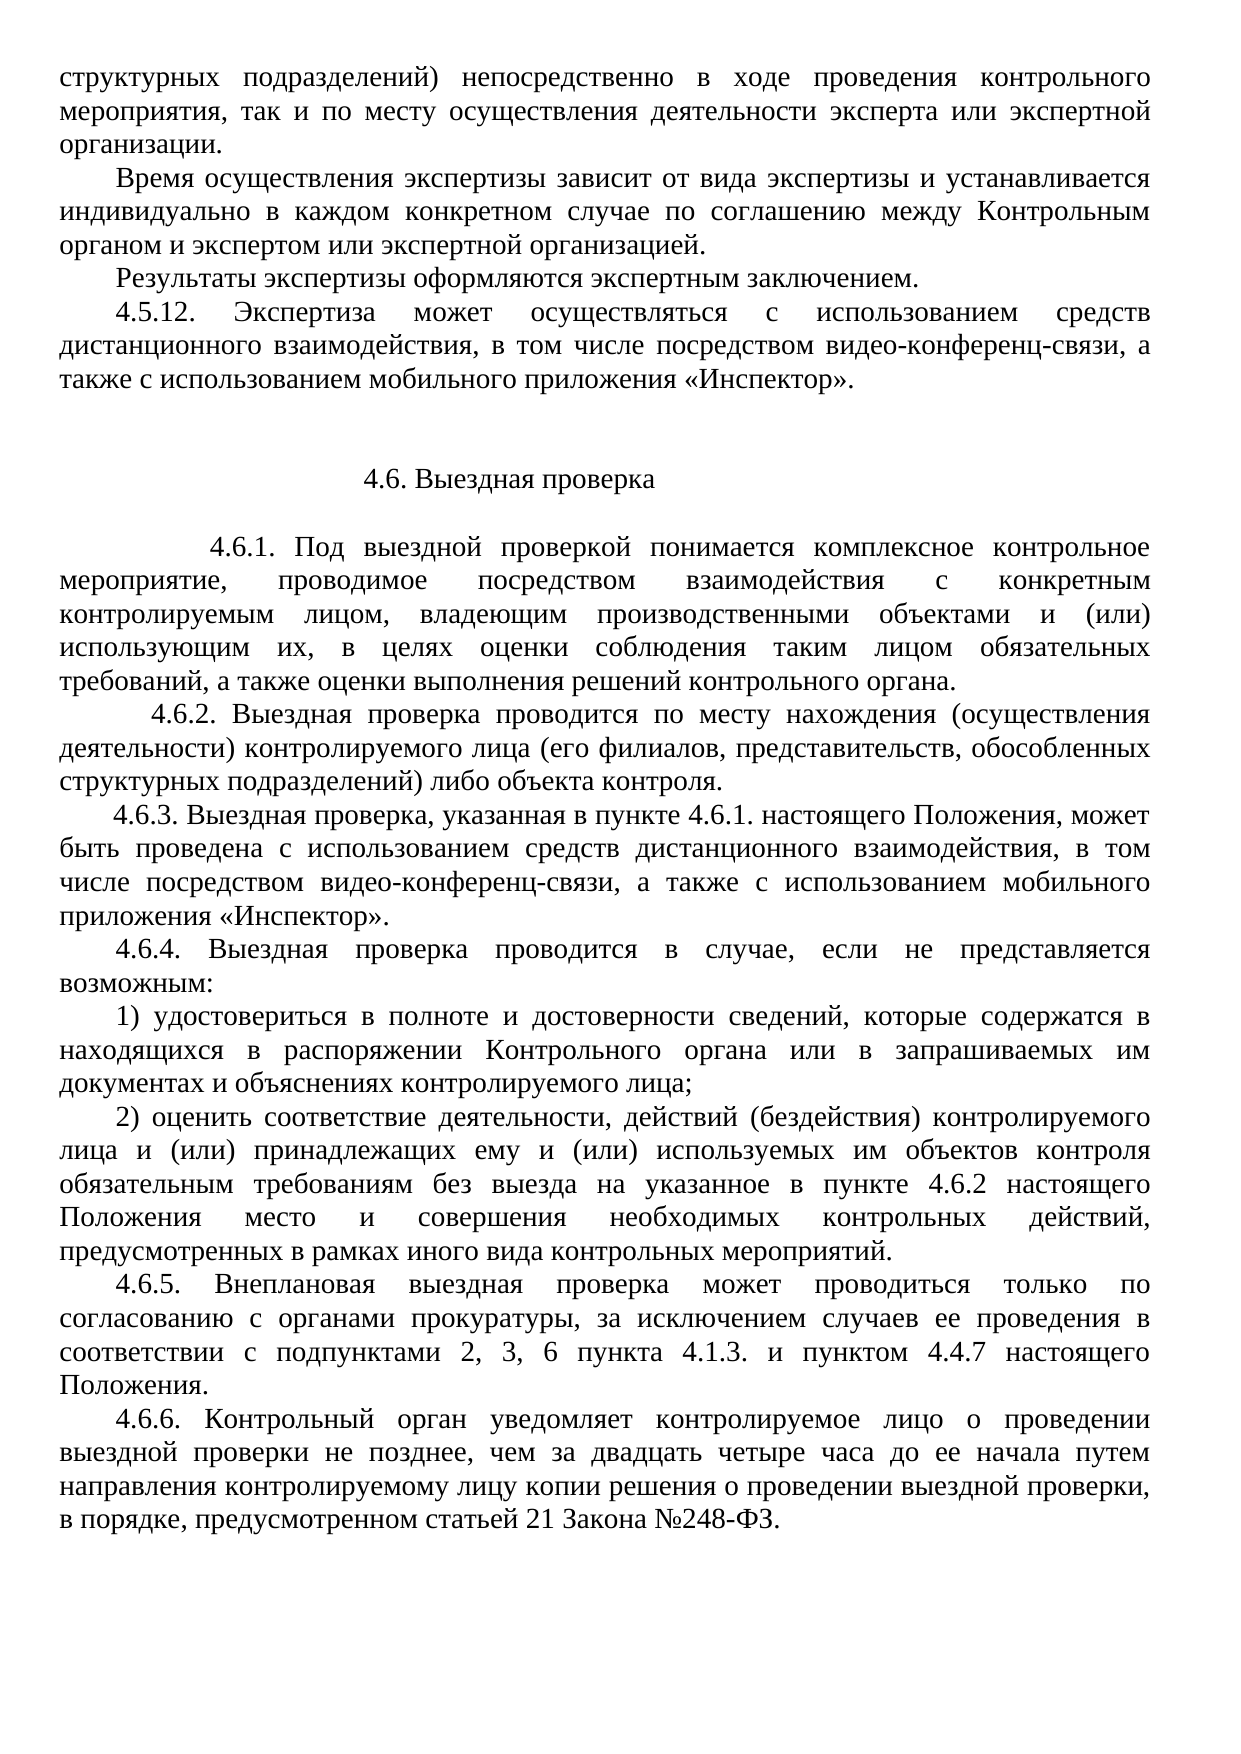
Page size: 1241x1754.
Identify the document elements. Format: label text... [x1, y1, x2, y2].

text 1) удостовериться в полноте и достоверности сведений, которые содержатся в находящихся в распоряжении Контрольного органа или в запрашиваемых им документах и объяснениях контролируемого лица; [59, 998, 1152, 1099]
list 4.6.2. Выездная проверка проводится по месту нахождения (осуществления деятельности) контролируемого лица (его филиалов, представительств, обособленных структурных подразделений) либо объекта контроля. [59, 696, 1152, 797]
text Время осуществления экспертизы зависит от вида экспертизы и устанавливается индивидуально в каждом конкретном случае по соглашению между Контрольным органом и экспертом или экспертной организацией. [59, 160, 1152, 260]
text 4.6.6. Контрольный орган уведомляет контролируемое лицо о проведении выездной проверки не позднее, чем за двадцать четыре часа до ее начала путем направления контролируемому лицу копии решения о проведении выездной проверки, в порядке, предусмотренном статьей 21 Закона №248-ФЗ. [59, 1401, 1152, 1535]
list 4.6.4. Выездная проверка проводится в случае, если не представляется возможным: [59, 931, 1152, 998]
text 4.5.12. Экспертиза может осуществляться с использованием средств дистанционного взаимодействия, в том числе посредством видео-конференц-связи, а также с использованием мобильного приложения «Инспектор». [59, 294, 1152, 394]
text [59, 59, 1152, 160]
text Результаты экспертизы оформляются экспертным заключением. [59, 260, 1152, 294]
list 4.6.1. Под выездной проверкой понимается комплексное контрольное мероприятие, проводимое посредством взаимодействия с конкретным контролируемым лицом, владеющим производственными объектами и (или) использующим их, в целях оценки соблюдения таким лицом обязательных требований, а также оценки выполнения решений контрольного органа. [59, 529, 1152, 696]
list 4.6. Выездная проверка [59, 462, 1152, 495]
text 2) оценить соответствие деятельности, действий (бездействия) контролируемого лица и (или) принадлежащих ему и (или) используемых им объектов контроля обязательным требованиям без выезда на указанное в пункте 4.6.2 настоящего Положения место и совершения необходимых контрольных действий, предусмотренных в рамках иного вида контрольных мероприятий. [59, 1099, 1152, 1267]
list 4.6.3. Выездная проверка, указанная в пункте 4.6.1. настоящего Положения, может быть проведена с использованием средств дистанционного взаимодействия, в том числе посредством видео-конференц-связи, а также с использованием мобильного приложения «Инспектор». [59, 797, 1152, 931]
text 4.6.5. Внеплановая выездная проверка может проводиться только по согласованию с органами прокуратуры, за исключением случаев ее проведения в соответствии с подпунктами 2, 3, 6 пункта 4.1.3. и пунктом 4.4.7 настоящего Положения. [59, 1267, 1152, 1401]
